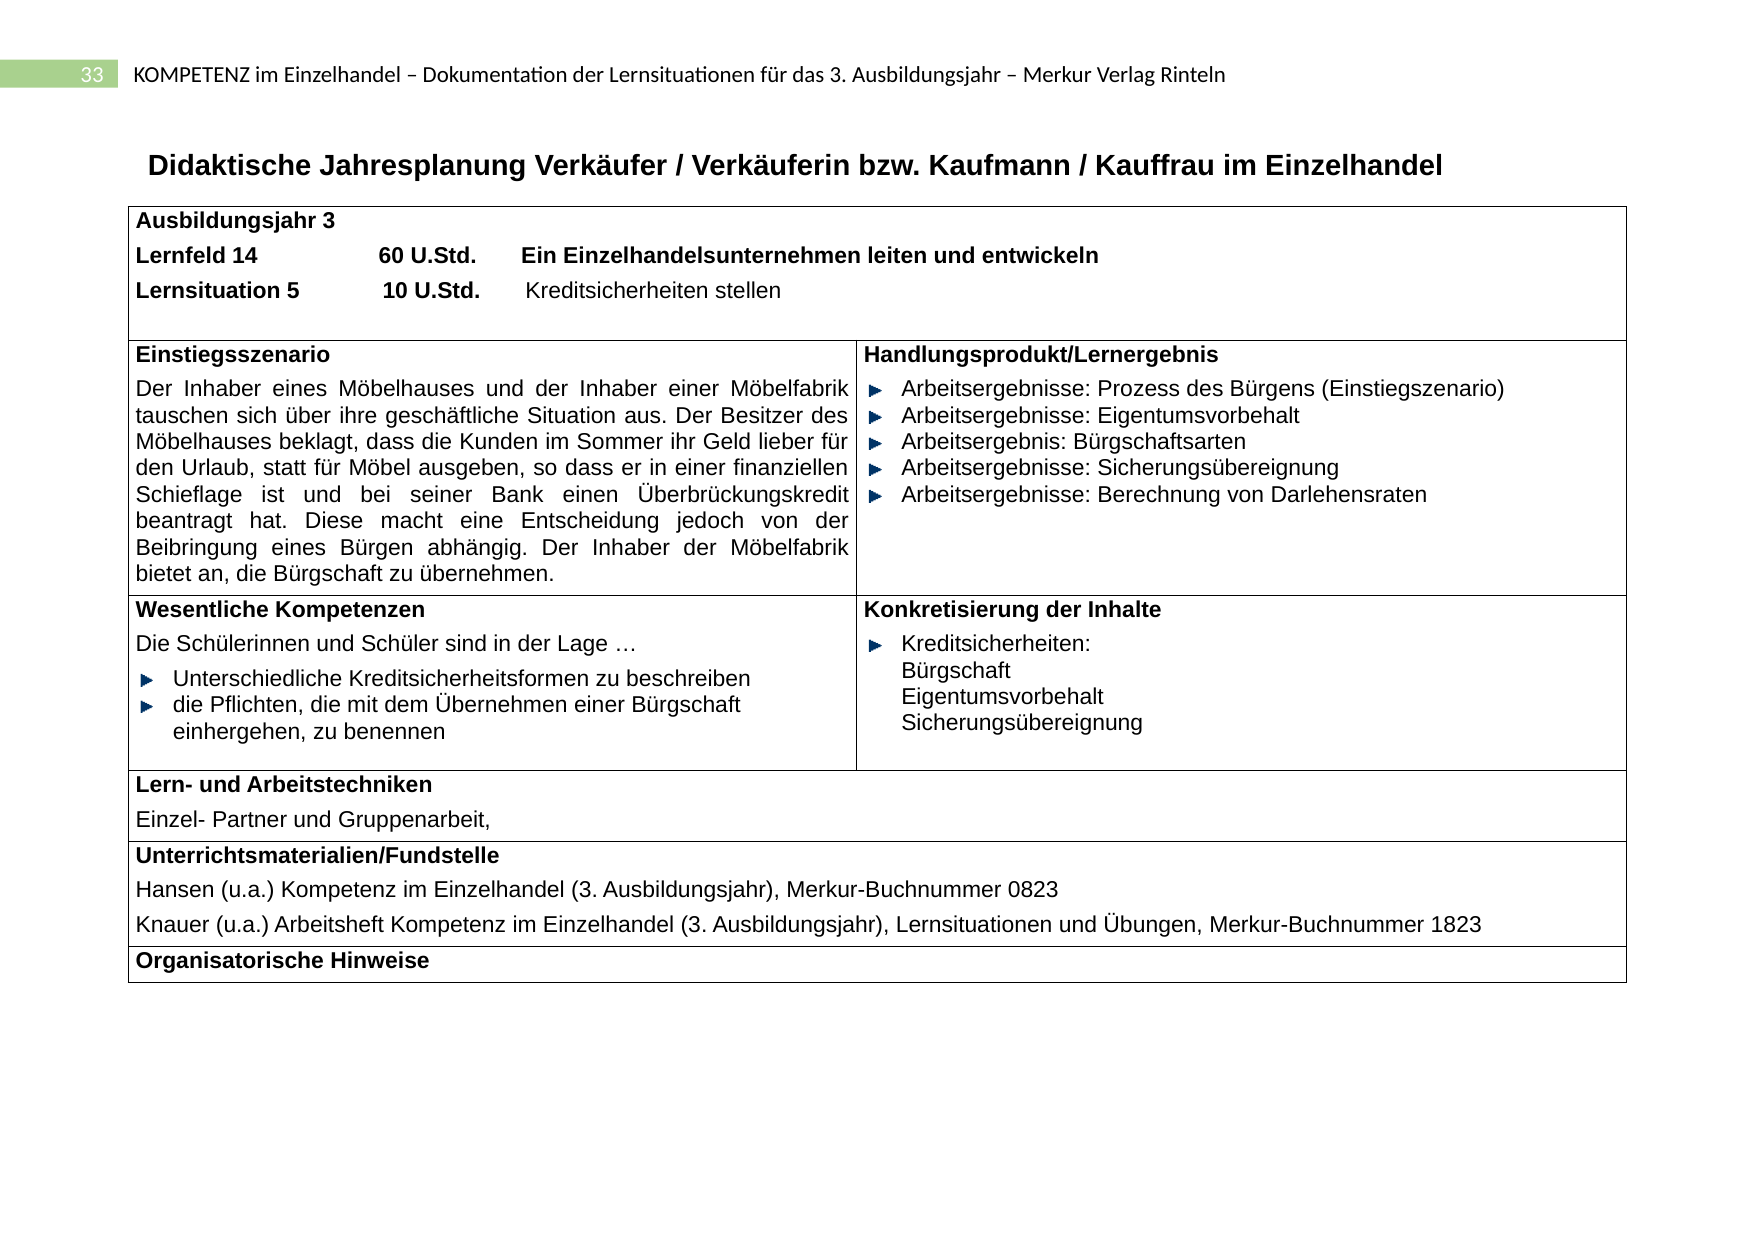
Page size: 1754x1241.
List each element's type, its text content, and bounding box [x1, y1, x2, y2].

table_cell Organisatorische Hinweise [129, 947, 1626, 982]
picture [864, 635, 882, 652]
picture [864, 433, 882, 450]
table_cell Lern- und Arbeitstechniken Einzel- Partner und Gruppenarbeit, [129, 771, 1626, 841]
table_cell Konkretisierung der Inhalte Kreditsicherheiten: Bürgschaft Eigentumsvorbehalt Sicherungsübereignung [857, 596, 1626, 770]
table_cell Handlungsprodukt/Lernergebnis Arbeitsergebnisse: Prozess des Bürgens (Einstiegszenario) Arbeitsergebnisse: Eigentumsvorbehalt Arbeitsergebnis: Bürgschaftsarten Arbeitsergebnisse: Sicherungsübereignung Arbeitsergebnisse: Berechnung von Darlehensraten [857, 341, 1626, 594]
picture [864, 406, 882, 424]
picture [864, 485, 882, 503]
table_header Ausbildungsjahr 3 Lernfeld 14 60 U.Std. Ein Einzelhandelsunternehmen leiten und entwickeln Lernsituation 5 10 U.Std. Kreditsicherheiten stellen [129, 207, 1626, 339]
picture [864, 459, 882, 476]
table_cell Unterrichtsmaterialien/Fundstelle Hansen (u.a.) Kompetenz im Einzelhandel (3. Ausbildungsjahr), Merkur-Buchnummer 0823 Knauer (u.a.) Arbeitsheft Kompetenz im Einzelhandel (3. Ausbildungsjahr), Lernsituationen und Übungen, Merkur-Buchnummer 1823 [129, 842, 1626, 946]
table_cell Wesentliche Kompetenzen Die Schülerinnen und Schüler sind in der Lage … Unterschiedliche Kreditsicherheitsformen zu beschreiben die Pflichten, die mit dem Übernehmen einer Bürgschaft einhergehen, zu benennen [129, 596, 856, 770]
picture [864, 380, 882, 397]
picture [136, 669, 153, 687]
picture [136, 696, 153, 713]
text Didaktische Jahresplanung Verkäufer / Verkäuferin bzw. Kaufmann / Kauffrau im Einzelhandel [148, 148, 1606, 181]
table_cell Einstiegsszenario Der Inhaber eines Möbelhauses und der Inhaber einer Möbelfabrik tauschen sich über ihre geschäftliche Situation aus. Der Besitzer des Möbelhauses beklagt, dass die Kunden im Sommer ihr Geld lieber für den Urlaub, statt für Möbel ausgeben, so dass er in einer finanziellen Schieflage ist und bei seiner Bank einen Überbrückungskredit beantragt hat. Diese macht eine Entscheidung jedoch von der Beibringung eines Bürgen abhängig. Der Inhaber der Möbelfabrik bietet an, die Bürgschaft zu übernehmen. [129, 341, 856, 594]
